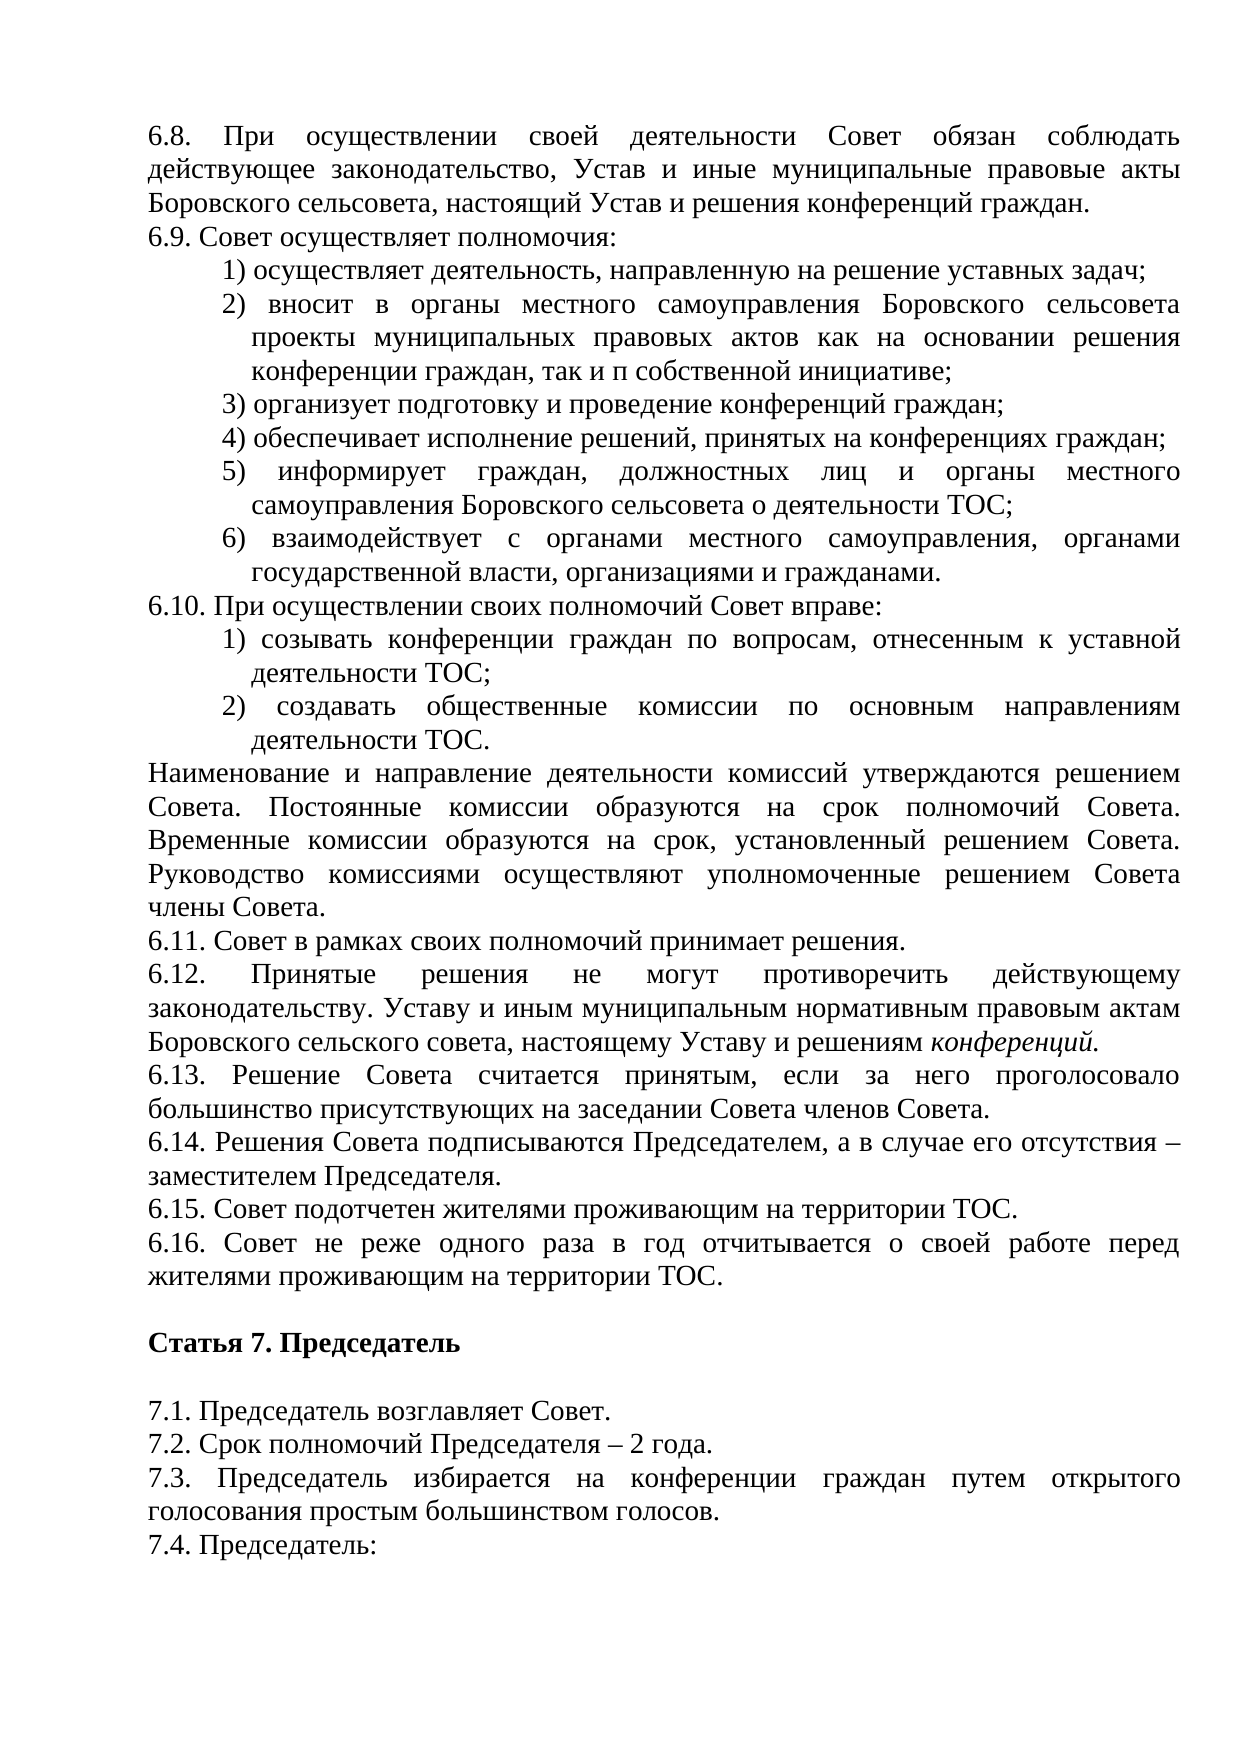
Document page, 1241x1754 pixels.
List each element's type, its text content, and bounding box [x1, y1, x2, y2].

text 7.2. Срок полномочий Председателя – 2 года. [148, 1426, 1181, 1460]
text 6.16. Совет не реже одного раза в год отчитывается о своей работе перед жителями проживающим на территории ТОС. [148, 1225, 1181, 1292]
text 7.3. Председатель избирается на конференции граждан путем открытого голосования простым большинством голосов. [148, 1460, 1181, 1527]
text 6) взаимодействует с органами местного самоуправления, органами государственной власти, организациями и гражданами. [222, 521, 1181, 588]
text Статья 7. Председатель [148, 1326, 1181, 1359]
text 4) обеспечивает исполнение решений, принятых на конференциях граждан; [222, 420, 1181, 453]
text 7.1. Председатель возглавляет Совет. [148, 1393, 1181, 1426]
text 1) созывать конференции граждан по вопросам, отнесенным к уставной деятельности ТОС; [222, 621, 1181, 688]
text 7.4. Председатель: [148, 1527, 1181, 1560]
text 6.15. Совет подотчетен жителями проживающим на территории ТОС. [148, 1191, 1181, 1225]
text 6.12. Принятые решения не могут противоречить действующему законодательству. Уставу и иным муниципальным нормативным правовым актам Боровского сельского совета, настоящему Уставу и решениям конференций. [148, 957, 1181, 1057]
text 6.13. Решение Совета считается принятым, если за него проголосовало большинство присутствующих на заседании Совета членов Совета. [148, 1057, 1181, 1124]
text 6.14. Решения Совета подписываются Председателем, а в случае его отсутствия – заместителем Председателя. [148, 1124, 1181, 1191]
text 6.8. При осуществлении своей деятельности Совет обязан соблюдать действующее законодательство, Устав и иные муниципальные правовые акты Боровского сельсовета, настоящий Устав и решения конференций граждан. [148, 118, 1181, 219]
text 3) организует подготовку и проведение конференций граждан; [222, 386, 1181, 420]
text 1) осуществляет деятельность, направленную на решение уставных задач; [222, 252, 1181, 286]
text 6.9. Совет осуществляет полномочия: [148, 219, 1181, 252]
text 2) вносит в органы местного самоуправления Боровского сельсовета проекты муниципальных правовых актов как на основании решения конференции граждан, так и п собственной инициативе; [222, 286, 1181, 386]
text Наименование и направление деятельности комиссий утверждаются решением Совета. Постоянные комиссии образуются на срок полномочий Совета. Временные комиссии образуются на срок, установленный решением Совета. Руководство комиссиями осуществляют уполномоченные решением Совета члены Совета. [148, 755, 1181, 923]
text 5) информирует граждан, должностных лиц и органы местного самоуправления Боровского сельсовета о деятельности ТОС; [222, 453, 1181, 521]
text 6.11. Совет в рамках своих полномочий принимает решения. [148, 923, 1181, 957]
text 6.10. При осуществлении своих полномочий Совет вправе: [148, 588, 1181, 621]
text 2) создавать общественные комиссии по основным направлениям деятельности ТОС. [222, 688, 1181, 755]
